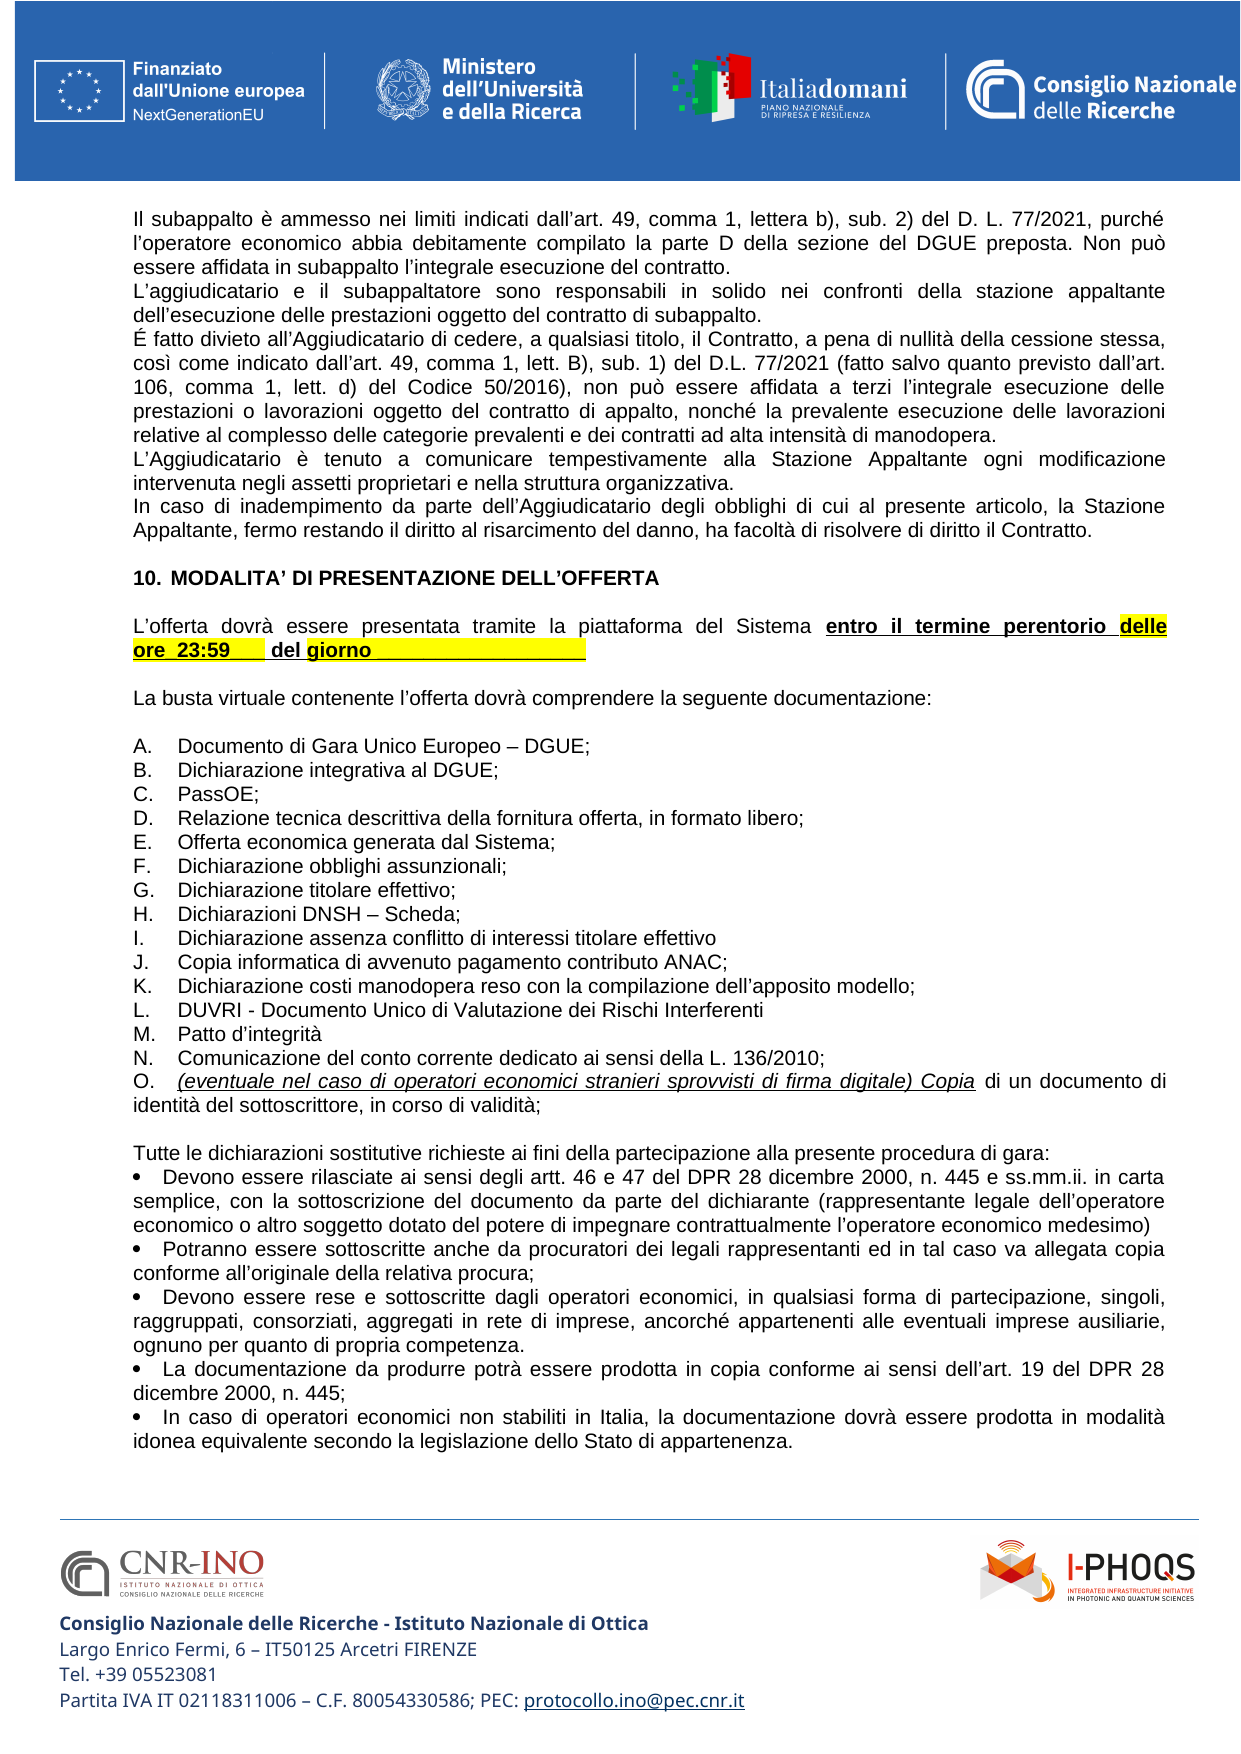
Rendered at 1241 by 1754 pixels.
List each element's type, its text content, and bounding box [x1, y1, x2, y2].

text Il subappalto è ammesso nei limiti indicati dall’art. 49, comma 1, lettera b), sub. 2) del D. L. 77/2021, purché l’operatore economico abbia debitamente compilato la parte D della sezione del DGUE preposta. Non può essere affidata in subappalto l’integrale esecuzione del contratto. [133, 207, 1167, 279]
list PassOE; [133, 782, 1167, 806]
list Comunicazione del conto corrente dedicato ai sensi della L. 136/2010; [133, 1045, 1167, 1069]
list (eventuale nel caso di operatori economici stranieri sprovvisti di firma digitale) Copia di un documento di identità del sottoscrittore, in corso di validità; [133, 1069, 1167, 1117]
text É fatto divieto all’Aggiudicatario di cedere, a qualsiasi titolo, il Contratto, a pena di nullità della cessione stessa, così come indicato dall’art. 49, comma 1, lett. B), sub. 1) del D.L. 77/2021 (fatto salvo quanto previsto dall’art. 106, comma 1, lett. d) del Codice 50/2016), non può essere affidata a terzi l’integrale esecuzione delle prestazioni o lavorazioni oggetto del contratto di appalto, nonché la prevalente esecuzione delle lavorazioni relative al complesso delle categorie prevalenti e dei contratti ad alta intensità di manodopera. [133, 327, 1167, 446]
picture [57, 1547, 268, 1600]
list Devono essere rese e sottoscritte dagli operatori economici, in qualsiasi forma di partecipazione, singoli, raggruppati, consorziati, aggregati in rete di imprese, ancorché appartenenti alle eventuali imprese ausiliarie, ognuno per quanto di propria competenza. [133, 1285, 1167, 1357]
list DUVRI - Documento Unico di Valutazione dei Rischi Interferenti [133, 997, 1167, 1021]
picture [14, 1, 1241, 181]
list Dichiarazione integrativa al DGUE; [133, 758, 1167, 782]
list Patto d’integrità [133, 1021, 1167, 1045]
list Documento di Gara Unico Europeo – DGUE; [133, 734, 1167, 758]
list La documentazione da produrre potrà essere prodotta in copia conforme ai sensi dell’art. 19 del DPR 28 dicembre 2000, n. 445; [133, 1357, 1167, 1405]
subtitle MODALITA’ DI PRESENTAZIONE DELL’OFFERTA [133, 566, 1167, 590]
list Devono essere rilasciate ai sensi degli artt. 46 e 47 del DPR 28 dicembre 2000, n. 445 e ss.mm.ii. in carta semplice, con la sottoscrizione del documento da parte del dichiarante (rappresentante legale dell’operatore economico o altro soggetto dotato del potere di impegnare contrattualmente l’operatore economico medesimo) [133, 1165, 1167, 1237]
list In caso di operatori economici non stabiliti in Italia, la documentazione dovrà essere prodotta in modalità idonea equivalente secondo la legislazione dello Stato di appartenenza. [133, 1405, 1167, 1453]
list Offerta economica generata dal Sistema; [133, 830, 1167, 854]
list Dichiarazione titolare effettivo; [133, 878, 1167, 902]
text L’aggiudicatario e il subappaltatore sono responsabili in solido nei confronti della stazione appaltante dell’esecuzione delle prestazioni oggetto del contratto di subappalto. [133, 279, 1167, 327]
text L’Aggiudicatario è tenuto a comunicare tempestivamente alla Stazione Appaltante ogni modificazione intervenuta negli assetti proprietari e nella struttura organizzativa. [133, 446, 1167, 494]
text In caso di inadempimento da parte dell’Aggiudicatario degli obblighi di cui al presente articolo, la Stazione Appaltante, fermo restando il diritto al risarcimento del danno, ha facoltà di risolvere di diritto il Contratto. [133, 494, 1167, 542]
list Dichiarazioni DNSH – Scheda; [133, 902, 1167, 926]
text L’offerta dovrà essere presentata tramite la piattaforma del Sistema entro il termine perentorio delle ore_23:59___ del giorno __________________ [133, 614, 1167, 662]
text Tutte le dichiarazioni sostitutive richieste ai fini della partecipazione alla presente procedura di gara: [133, 1141, 1167, 1165]
list Dichiarazione obblighi assunzionali; [133, 854, 1167, 878]
list Copia informatica di avvenuto pagamento contributo ANAC; [133, 949, 1167, 973]
picture [969, 1535, 1199, 1609]
list Potranno essere sottoscritte anche da procuratori dei legali rappresentanti ed in tal caso va allegata copia conforme all’originale della relativa procura; [133, 1237, 1167, 1285]
list Relazione tecnica descrittiva della fornitura offerta, in formato libero; [133, 806, 1167, 830]
list Dichiarazione assenza conflitto di interessi titolare effettivo [133, 926, 1167, 949]
text La busta virtuale contenente l’offerta dovrà comprendere la seguente documentazione: [133, 686, 1167, 710]
list Dichiarazione costi manodopera reso con la compilazione dell’apposito modello; [133, 973, 1167, 997]
